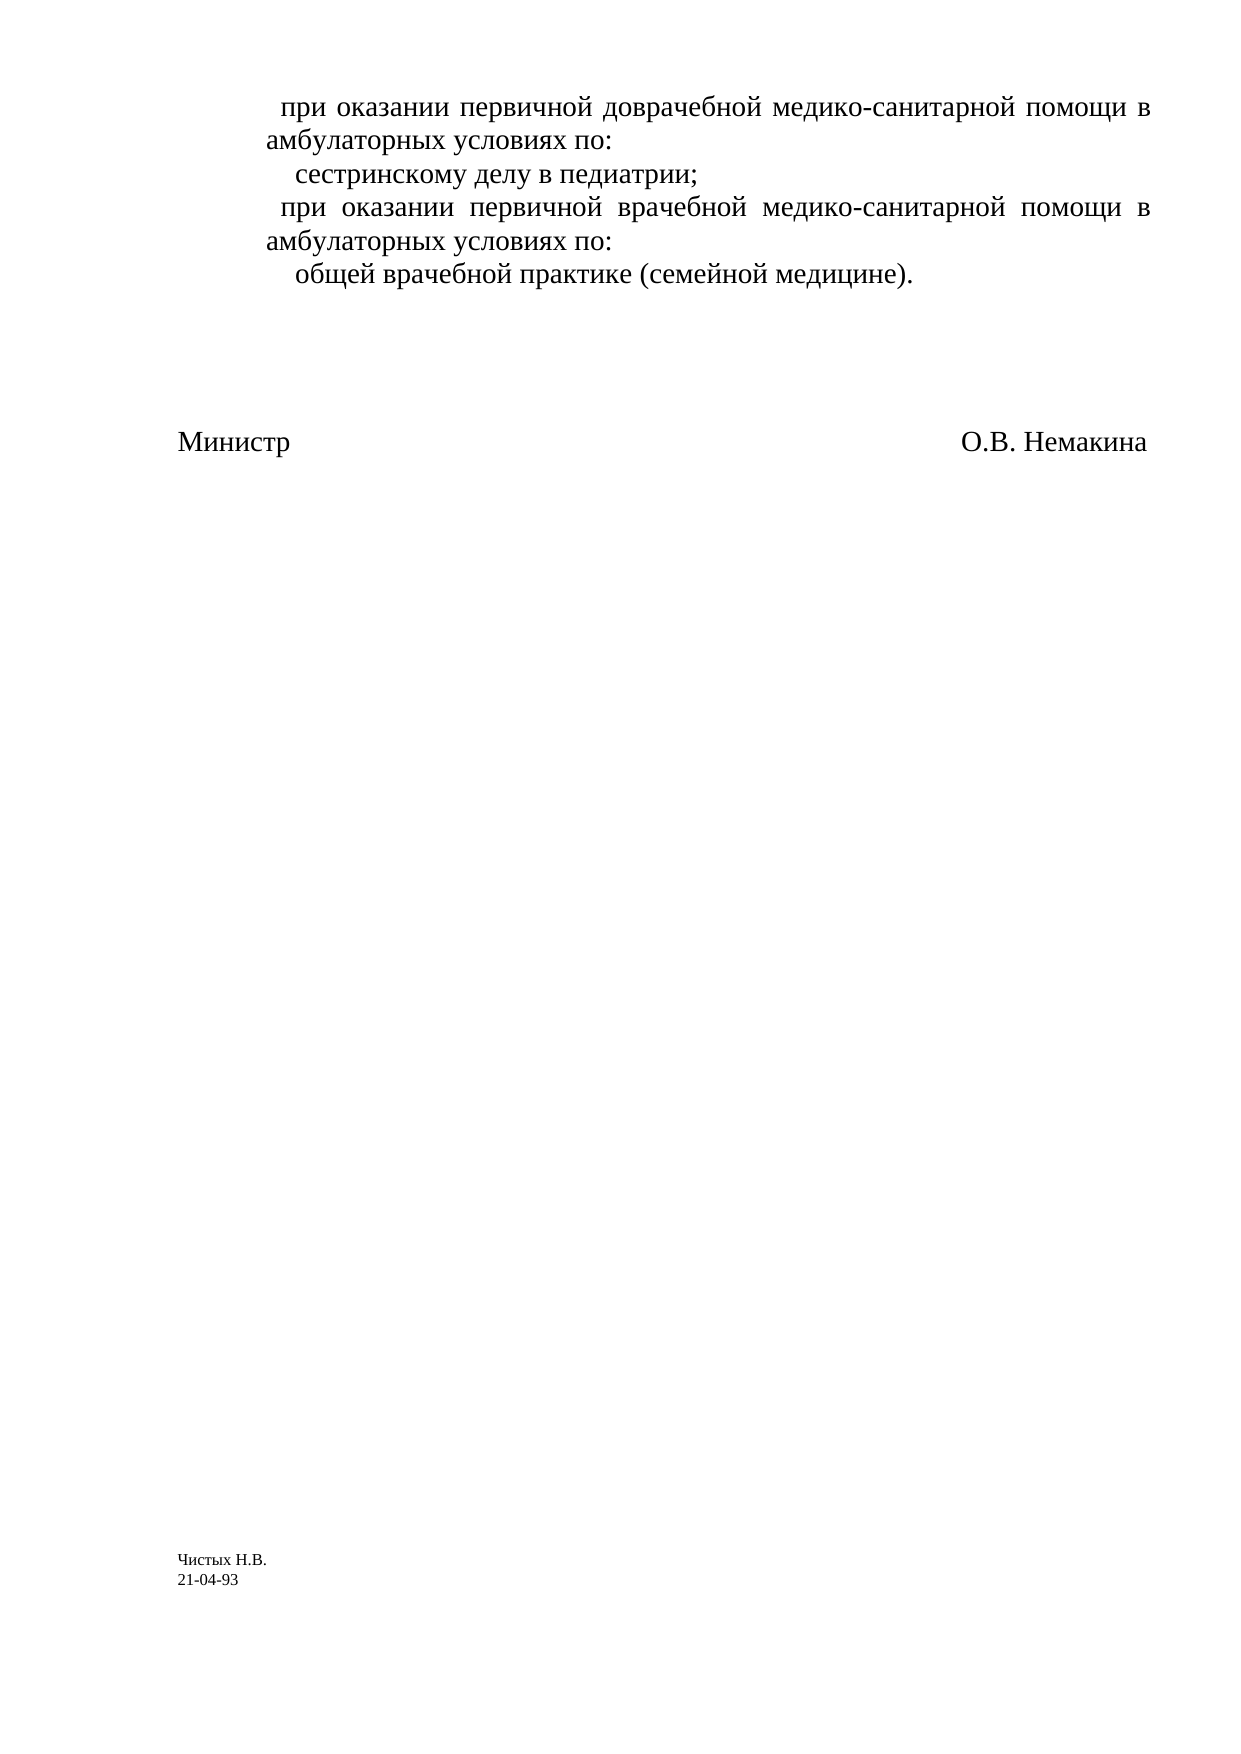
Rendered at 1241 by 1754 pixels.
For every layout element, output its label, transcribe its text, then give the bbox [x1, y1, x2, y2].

text при оказании первичной доврачебной медико-санитарной помощи в амбулаторных условиях по: [266, 89, 1152, 156]
text Министр О.В. Немакина [177, 424, 1152, 458]
text сестринскому делу в педиатрии; [266, 156, 1152, 189]
text общей врачебной практике (семейной медицине). [266, 256, 1152, 290]
text Чистых Н.В. [177, 1550, 1152, 1569]
text при оказании первичной врачебной медико-санитарной помощи в амбулаторных условиях по: [266, 189, 1152, 256]
text 21-04-93 [177, 1569, 1152, 1588]
